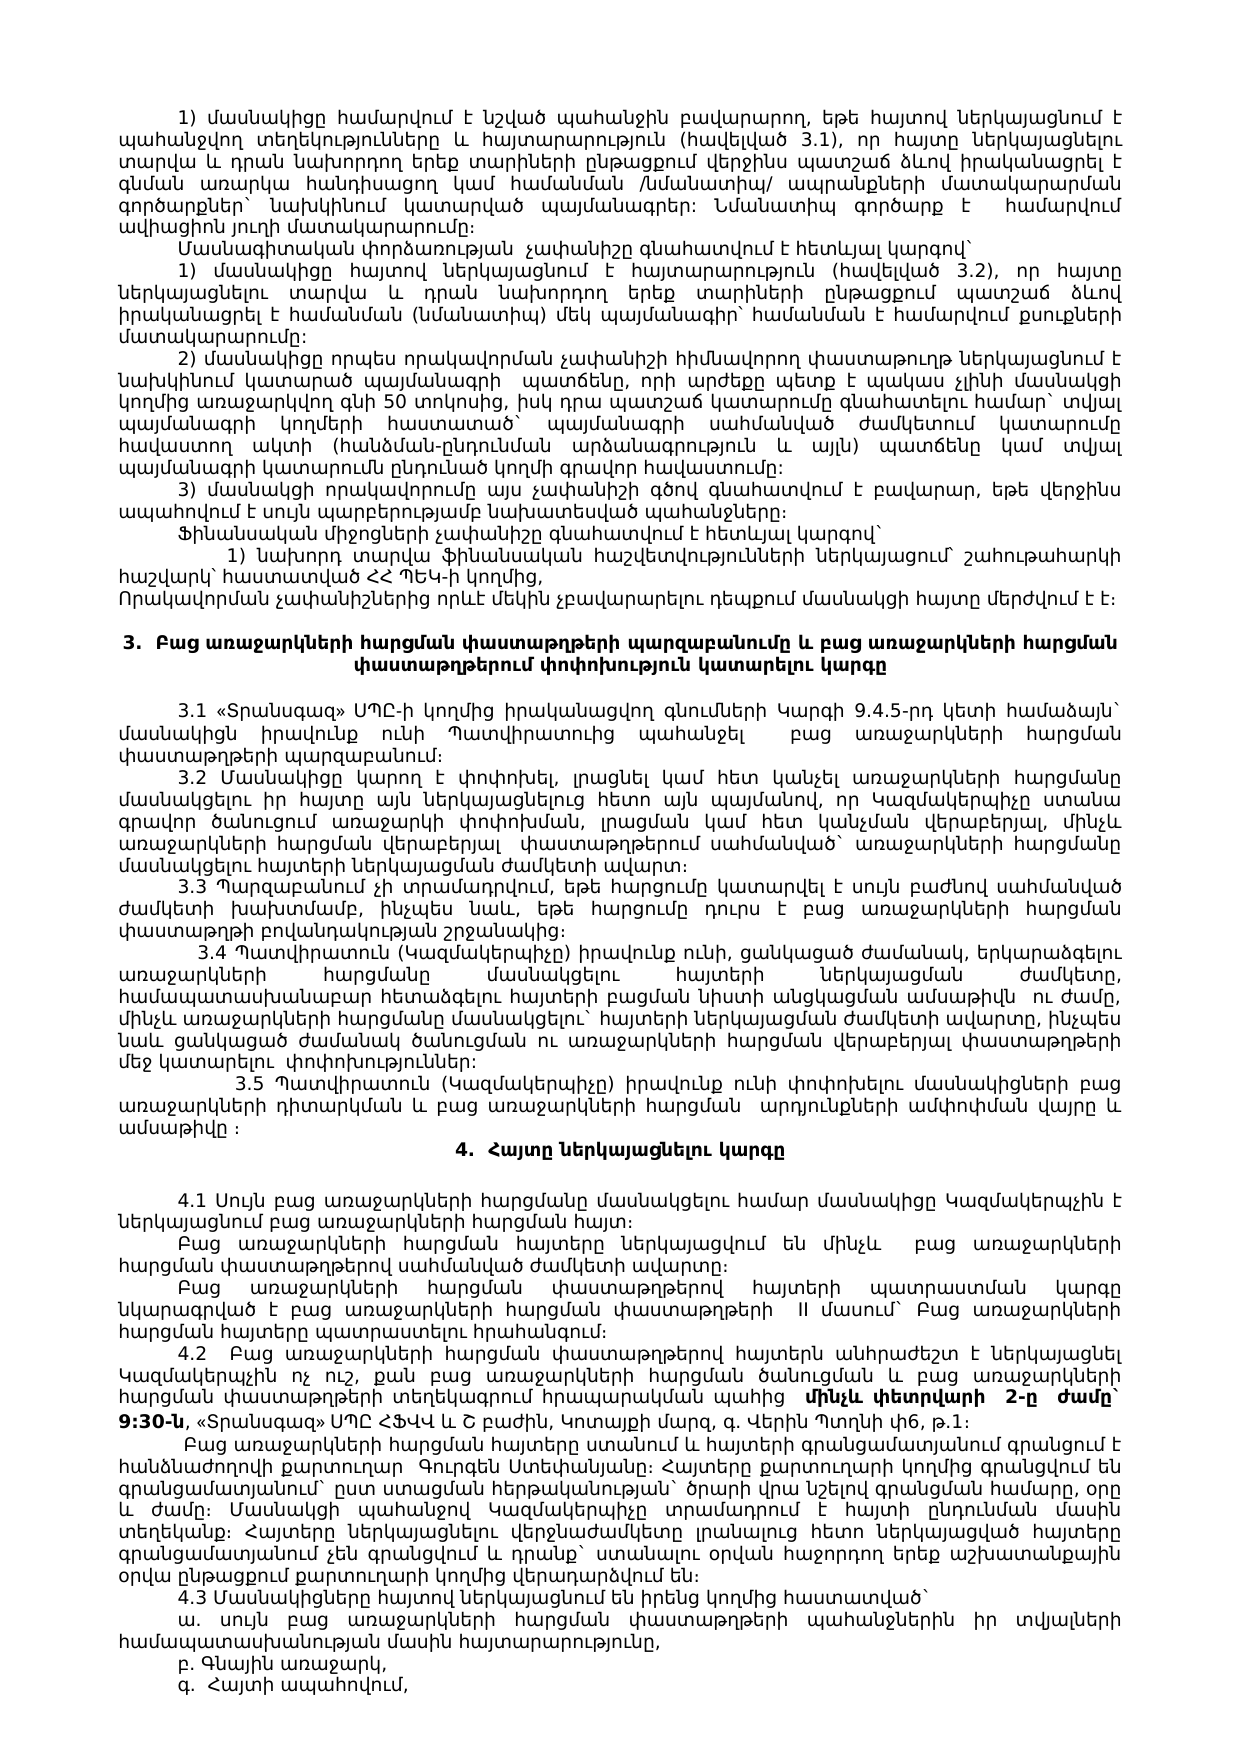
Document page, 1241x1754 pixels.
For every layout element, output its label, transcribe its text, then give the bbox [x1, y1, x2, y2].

text 4.3 Մասնակիցները հայտով ներկայացնում են իրենց կողմից հաստատված` [118, 1587, 1122, 1609]
text 3.5 Պատվիրատուն (Կազմակերպիչը) իրավունք ունի փոփոխելու մասնակիցների բաց առաջարկների դիտարկման և բաց առաջարկների հարցման արդյունքների ամփոփման վայրը և ամսաթիվը ։ [118, 1073, 1122, 1139]
text 3.2 Մասնակիցը կարող է փոփոխել, լրացնել կամ հետ կանչել առաջարկների հարցմանը մասնակցելու իր հայտը այն ներկայացնելուց հետո այն պայմանով, որ Կազմակերպիչը ստանա գրավոր ծանուցում առաջարկի փոփոխման, լրացման կամ հետ կանչման վերաբերյալ, մինչև առաջարկների հարցման վերաբերյալ փաստաթղթերում սահմանված` առաջարկների հարցմանը մասնակցելու հայտերի ներկայացման ժամկետի ավարտ։ [118, 767, 1122, 876]
text Բաց առաջարկների հարցման հայտերը ներկայացվում են մինչև բաց առաջարկների հարցման փաստաթղթերով սահմանված ժամկետի ավարտը։ [118, 1233, 1122, 1277]
text Ֆինանսական միջոցների չափանիշը գնահատվում է հետևյալ կարգով` [118, 523, 1122, 545]
text Մասնագիտական փորձառության չափանիշը գնահատվում է հետևյալ կարգով` [118, 238, 1122, 260]
text 1) մասնակիցը համարվում է նշված պահանջին բավարարող, եթե հայտով ներկայացնում է պահանջվող տեղեկությունները և հայտարարություն (հավելված 3.1), որ հայտը ներկայացնելու տարվա և դրան նախորդող երեք տարիների ընթացքում վերջինս պատշաճ ձևով իրականացրել է գնման առարկա հանդիսացող կամ համանման /նմանատիպ/ ապրանքների մատակարարման գործարքներ` նախկինում կատարված պայմանագրեր: Նմանատիպ գործարք է համարվում ավիացիոն յուղի մատակարարումը։ [118, 107, 1122, 238]
text գ. Հայտի ապահովում, [118, 1674, 1122, 1696]
text 3. Բաց առաջարկների հարցման փաստաթղթերի պարզաբանումը և բաց առաջարկների հարցման փաստաթղթերում փոփոխություն կատարելու կարգը [118, 632, 1122, 676]
text 1) մասնակիցը հայտով ներկայացնում է հայտարարություն (հավելված 3.2), որ հայտը ներկայացնելու տարվա և դրան նախորդող երեք տարիների ընթացքում պատշաճ ձևով իրականացրել է համանման (նմանատիպ) մեկ պայմանագիր՝ համանման է համարվում քսուքների մատակարարումը: [118, 260, 1122, 348]
text Որակավորման չափանիշներից որևէ մեկին չբավարարելու դեպքում մասնակցի հայտը մերժվում է է։ [118, 588, 1122, 610]
text բ. Գնային առաջարկ, [118, 1653, 1122, 1674]
text 4. Հայտը ներկայացնելու կարգը [118, 1139, 1122, 1161]
text Բաց առաջարկների հարցման հայտերը ստանում և հայտերի գրանցամատյանում գրանցում է հանձնաժողովի քարտուղար Գուրգեն Ստեփանյանը։ Հայտերը քարտուղարի կողմից գրանցվում են գրանցամատյանում` ըստ ստացման հերթականության` ծրարի վրա նշելով գրանցման համարը, օրը և ժամը։ Մասնակցի պահանջով Կազմակերպիչը տրամադրում է հայտի ընդունման մասին տեղեկանք։ Հայտերը ներկայացնելու վերջնաժամկետը լրանալուց հետո ներկայացված հայտերը գրանցամատյանում չեն գրանցվում և դրանք` ստանալու օրվան հաջորդող երեք աշխատանքային օրվա ընթացքում քարտուղարի կողմից վերադարձվում են։ [118, 1434, 1122, 1587]
text Բաց առաջարկների հարցման փաստաթղթերով հայտերի պատրաստման կարգը նկարագրված է բաց առաջարկների հարցման փաստաթղթերի II մասում` Բաց առաջարկների հարցման հայտերը պատրաստելու հրահանգում։ [118, 1277, 1122, 1343]
text 3.1 «Տրանսգազ» ՍՊԸ-ի կողմից իրականացվող գնումների Կարգի 9.4.5-րդ կետի համաձայն` մասնակիցն իրավունք ունի Պատվիրատուից պահանջել բաց առաջարկների հարցման փաստաթղթերի պարզաբանում։ [118, 698, 1122, 767]
text 3.3 Պարզաբանում չի տրամադրվում, եթե հարցումը կատարվել է սույն բաժնով սահմանված ժամկետի խախտմամբ, ինչպես նաև, եթե հարցումը դուրս է բաց առաջարկների հարցման փաստաթղթի բովանդակության շրջանակից։ [118, 876, 1122, 942]
text 4.2 Բաց առաջարկների հարցման փաստաթղթերով հայտերն անհրաժեշտ է ներկայացնել Կազմակերպչին ոչ ուշ, քան բաց առաջարկների հարցման ծանուցման և բաց առաջարկների հարցման փաստաթղթերի տեղեկագրում հրապարակման պահից մինչև փետրվարի 2-ը ժամը` 9:30-ն, «Տրանսգազ» ՍՊԸ ՀՖՎՎ և Շ բաժին, Կոտայքի մարզ, գ. Վերին Պտղնի փ6, թ.1։ [118, 1343, 1122, 1434]
text ա. սույն բաց առաջարկների հարցման փաստաթղթերի պահանջներին իր տվյալների համապատասխանության մասին հայտարարությունը, [118, 1609, 1122, 1653]
text 1) նախորդ տարվա ֆինանսական հաշվետվությունների ներկայացում՝ շահութահարկի հաշվարկ՝ հաստատված ՀՀ ՊԵԿ-ի կողմից, [118, 545, 1122, 588]
text 3.4 Պատվիրատուն (Կազմակերպիչը) իրավունք ունի, ցանկացած ժամանակ, երկարաձգելու առաջարկների հարցմանը մասնակցելու հայտերի ներկայացման ժամկետը, համապատասխանաբար հետաձգելու հայտերի բացման նիստի անցկացման ամսաթիվն ու ժամը, մինչև առաջարկների հարցմանը մասնակցելու` հայտերի ներկայացման ժամկետի ավարտը, ինչպես նաև ցանկացած ժամանակ ծանուցման ու առաջարկների հարցման վերաբերյալ փաստաթղթերի մեջ կատարելու փոփոխություններ: [118, 942, 1122, 1073]
text 4.1 Սույն բաց առաջարկների հարցմանը մասնակցելու համար մասնակիցը Կազմակերպչին է ներկայացնում բաց առաջարկների հարցման հայտ։ [118, 1189, 1122, 1233]
text 2) մասնակիցը որպես որակավորման չափանիշի հիմնավորող փաստաթուղթ ներկայացնում է նախկինում կատարած պայմանագրի պատճենը, որի արժեքը պետք է պակաս չլինի մասնակցի կողմից առաջարկվող գնի 50 տոկոսից, իսկ դրա պատշաճ կատարումը գնահատելու համար` տվյալ պայմանագրի կողմերի հաստատած` պայմանագրի սահմանված ժամկետում կատարումը հավաստող ակտի (հանձման-ընդունման արձանագրություն և այլն) պատճենը կամ տվյալ պայմանագրի կատարումն ընդունած կողմի գրավոր հավաստումը: [118, 348, 1122, 479]
text 3) մասնակցի որակավորումը այս չափանիշի գծով գնահատվում է բավարար, եթե վերջինս ապահովում է սույն պարբերությամբ նախատեսված պահանջները։ [118, 479, 1122, 523]
